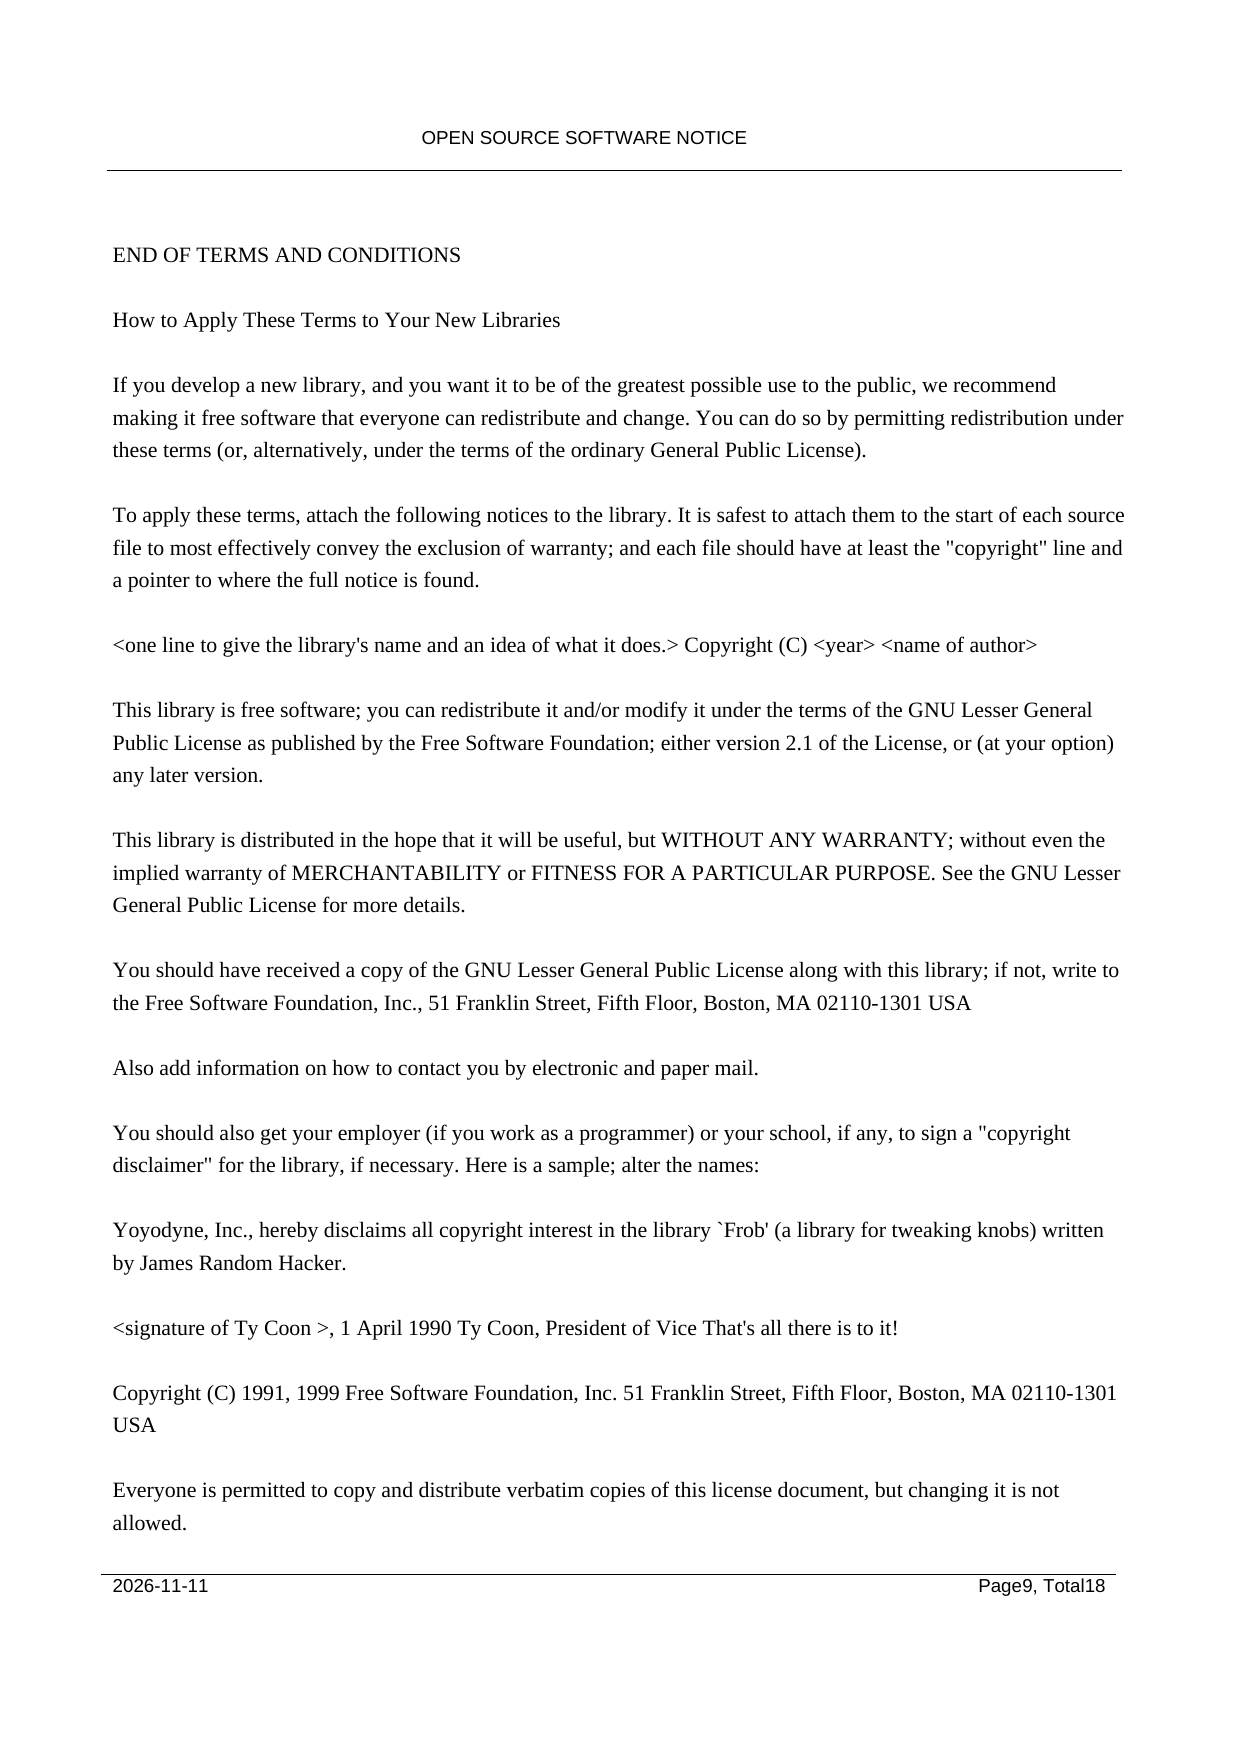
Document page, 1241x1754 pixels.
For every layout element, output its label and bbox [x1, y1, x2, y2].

text [112, 206, 1128, 1539]
